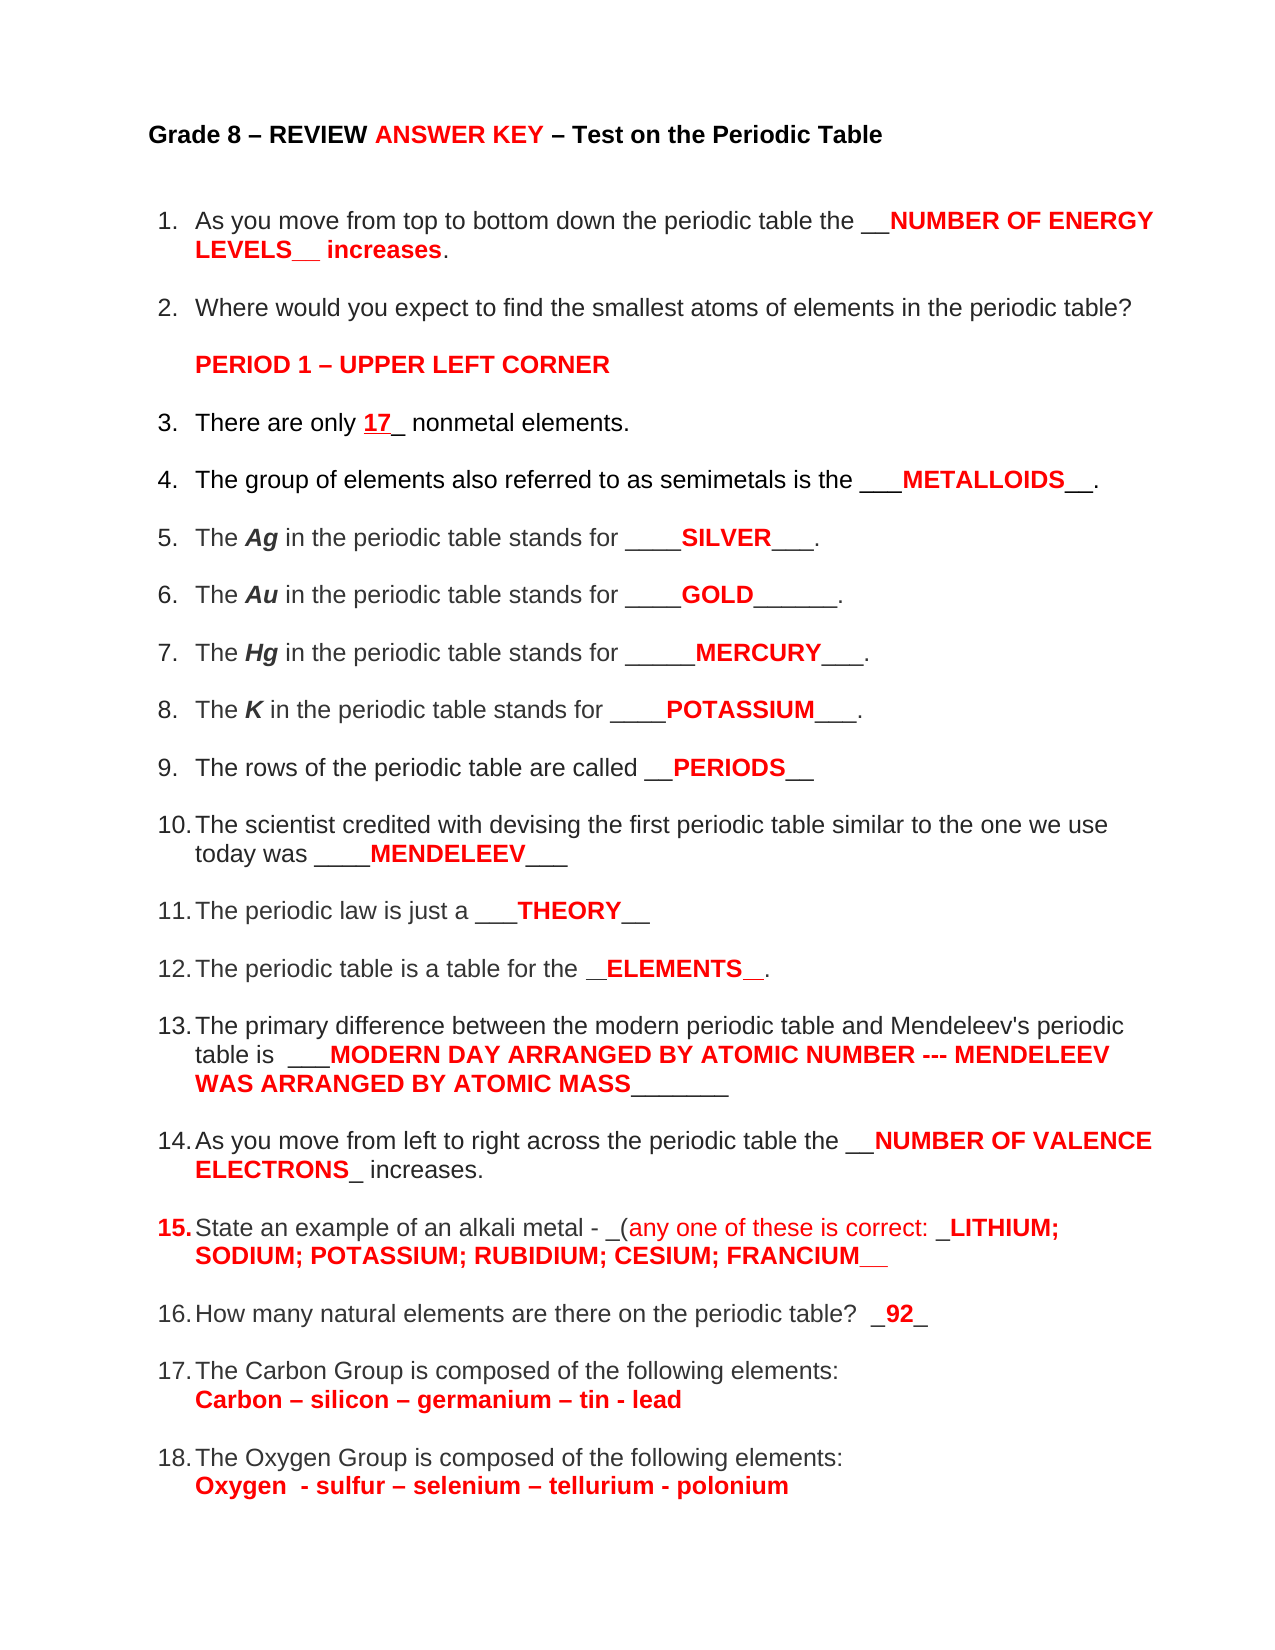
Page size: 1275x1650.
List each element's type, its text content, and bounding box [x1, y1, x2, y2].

subtitle Carbon – silicon – germanium – tin - lead [195, 1385, 1155, 1414]
list The Carbon Group is composed of the following elements: [157, 1356, 1155, 1385]
list The scientist credited with devising the first periodic table similar to the one we use today was ____MENDELEEV___ [157, 810, 1155, 867]
list There are only 17_ nonmetal elements. [157, 407, 1155, 436]
list The K in the periodic table stands for ____POTASSIUM___. [157, 695, 1155, 724]
subtitle PERIOD 1 – UPPER LEFT CORNER [195, 350, 1155, 379]
text Grade 8 – REVIEW ANSWER KEY – Test on the Periodic Table [148, 120, 1155, 149]
subtitle Oxygen - sulfur – selenium – tellurium - polonium [195, 1471, 1155, 1500]
list The Ag in the periodic table stands for ____SILVER___. [157, 522, 1155, 551]
list The Hg in the periodic table stands for _____MERCURY___. [157, 637, 1155, 666]
list The periodic law is just a ___THEORY__ [157, 896, 1155, 925]
list The rows of the periodic table are called __PERIODS__ [157, 752, 1155, 781]
list As you move from left to right across the periodic table the __NUMBER OF VALENCE ELECTRONS_ increases. [157, 1126, 1155, 1184]
list The group of elements also referred to as semimetals is the ___METALLOIDS__. [157, 465, 1155, 494]
list The Au in the periodic table stands for ____GOLD______. [157, 580, 1155, 609]
list State an example of an alkali metal - _(any one of these is correct: _LITHIUM; SODIUM; POTASSIUM; RUBIDIUM; CESIUM; FRANCIUM__ [157, 1212, 1155, 1270]
list The periodic table is a table for the ELEMENTS . [157, 954, 1155, 982]
list The primary difference between the modern periodic table and Mendeleev's periodic table is ___MODERN DAY ARRANGED BY ATOMIC NUMBER --- MENDELEEV WAS ARRANGED BY ATOMIC MASS_______ [157, 1011, 1155, 1097]
list As you move from top to bottom down the periodic table the __NUMBER OF ENERGY LEVELS__ increases. [157, 206, 1155, 264]
list The Oxygen Group is composed of the following elements: [157, 1442, 1155, 1471]
list Where would you expect to find the smallest atoms of elements in the periodic table? [157, 292, 1155, 321]
list How many natural elements are there on the periodic table? _92_ [157, 1299, 1155, 1327]
